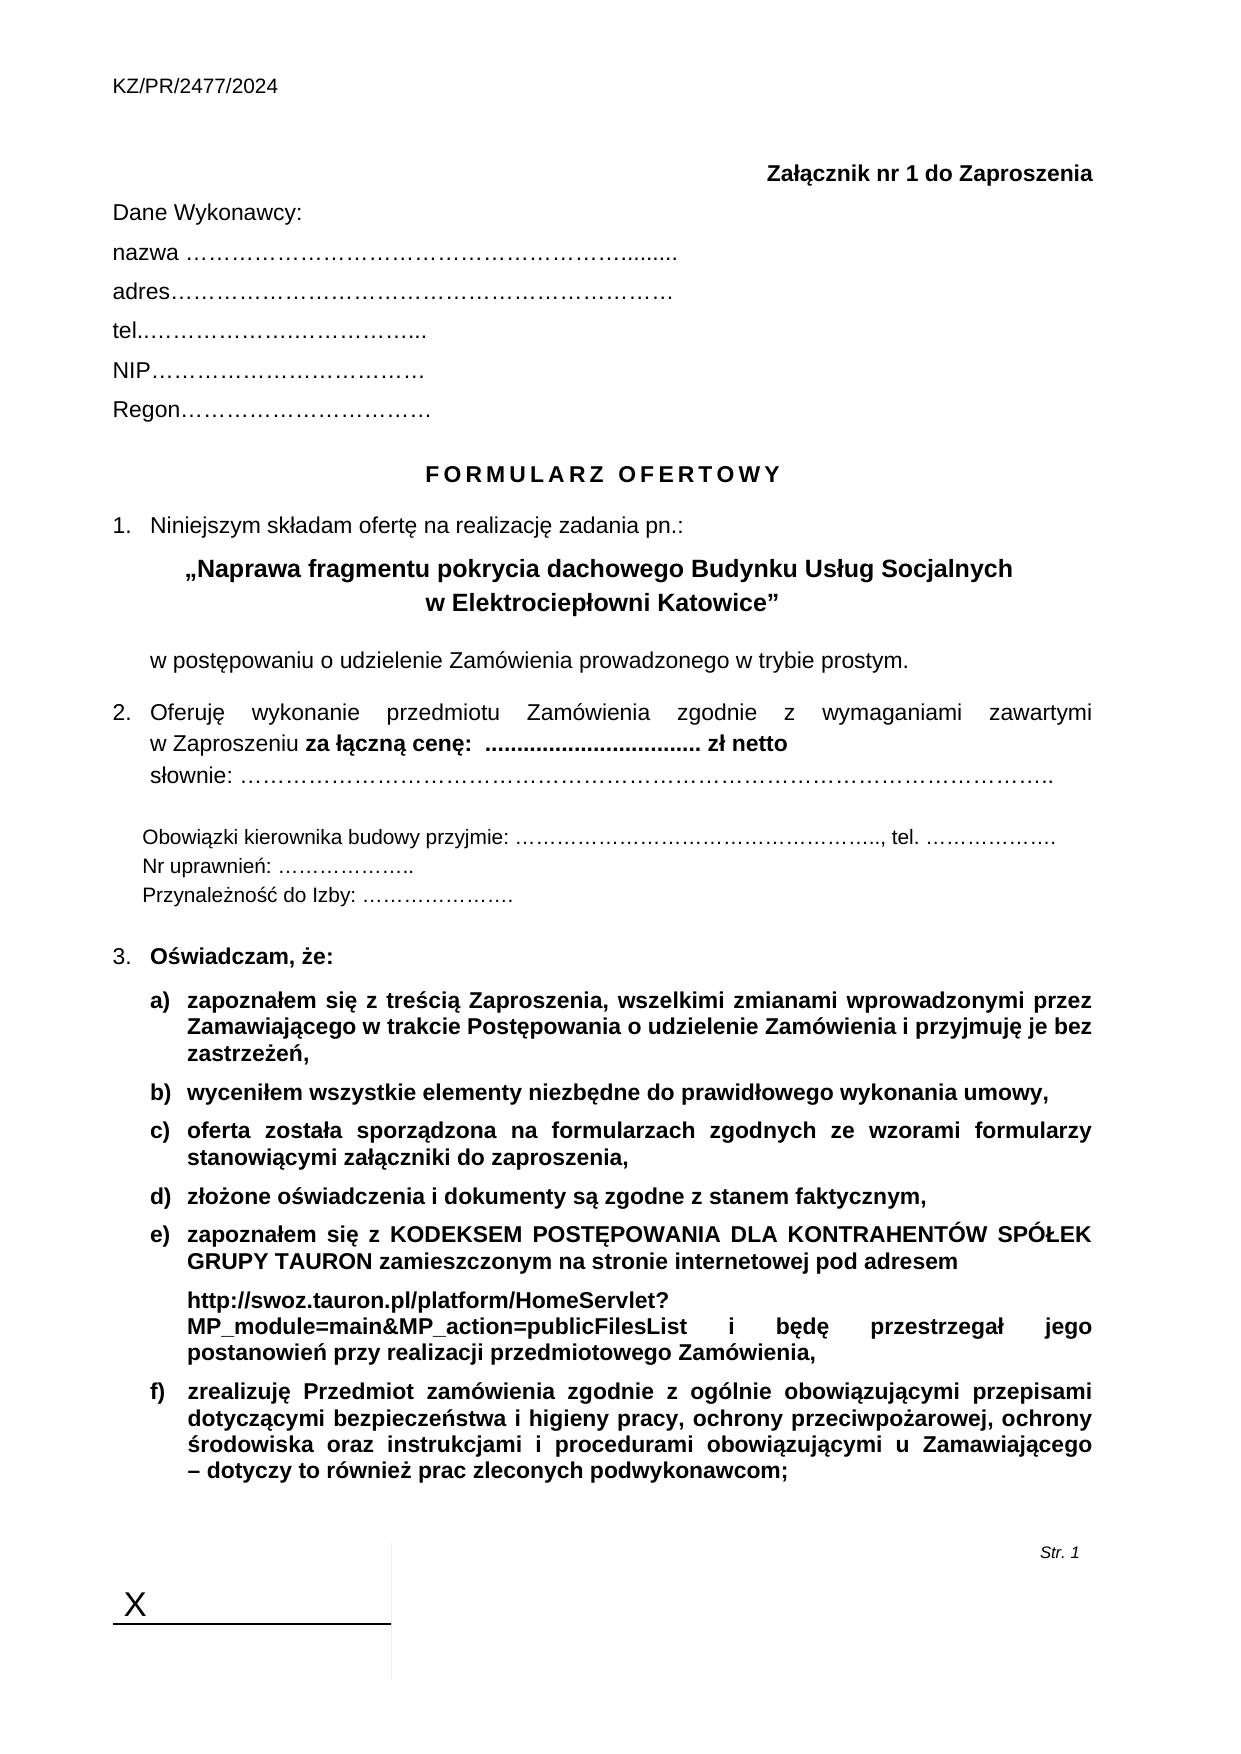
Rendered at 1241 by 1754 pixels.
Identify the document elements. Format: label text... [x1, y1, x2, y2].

list zrealizuję Przedmiot zamówienia zgodnie z ogólnie obowiązującymi przepisami dotyczącymi bezpieczeństwa i higieny pracy, ochrony przeciwpożarowej, ochrony środowiska oraz instrukcjami i procedurami obowiązującymi u Zamawiającego – dotyczy to również prac zleconych podwykonawcom; [150, 1378, 1093, 1484]
list „Naprawa fragmentu pokrycia dachowego Budynku Usług Socjalnych w Elektrociepłowni Katowice” [112, 553, 1093, 617]
list Oferuję wykonanie przedmiotu Zamówienia zgodnie z wymaganiami zawartymi w Zaproszeniu za łączną cenę: .................................. zł netto [112, 699, 1093, 757]
subtitle Załącznik nr 1 do Zaproszenia [112, 160, 1093, 186]
list złożone oświadczenia i dokumenty są zgodne z stanem faktycznym, [150, 1183, 1093, 1209]
text FORMULARZ OFERTOWY [112, 461, 1093, 487]
list Niniejszym składam ofertę na realizację zadania pn.: [112, 512, 1093, 538]
list oferta została sporządzona na formularzach zgodnych ze wzorami formularzy stanowiącymi załączniki do zaproszenia, [150, 1117, 1093, 1170]
list wyceniłem wszystkie elementy niezbędne do prawidłowego wykonania umowy, [150, 1078, 1093, 1105]
list Oświadczam, że: [112, 943, 1093, 969]
text Nr uprawnień: ……………….. [142, 854, 1093, 878]
text słownie: …………………………………………………………………………………………….. [150, 762, 1093, 788]
text adres………………………………………………………… [112, 278, 1093, 304]
text NIP……………………………… [112, 357, 1093, 383]
text http://swoz.tauron.pl/platform/HomeServlet?MP_module=main&MP_action=publicFilesList i będę przestrzegał jego postanowień przy realizacji przedmiotowego Zamówienia, [187, 1287, 1093, 1366]
text Dane Wykonawcy: [112, 199, 1093, 225]
text Przynależność do Izby: …………………. [142, 883, 1093, 907]
list zapoznałem się z KODEKSEM POSTĘPOWANIA DLA KONTRAHENTÓW SPÓŁEK GRUPY TAURON zamieszczonym na stronie internetowej pod adresem [150, 1221, 1093, 1274]
text nazwa …………………………………………………......... [112, 238, 1093, 265]
text Obowiązki kierownika budowy przyjmie: …………………………………………….., tel. ………………. [142, 825, 1093, 849]
list zapoznałem się z treścią Zaproszenia, wszelkimi zmianami wprowadzonymi przez Zamawiającego w trakcie Postępowania o udzielenie Zamówienia i przyjmuję je bez zastrzeżeń, [150, 987, 1093, 1066]
text w postępowaniu o udzielenie Zamówienia prowadzonego w trybie prostym. [150, 647, 1093, 674]
text tel..……………….……………... [112, 317, 1093, 344]
text Regon…………………………… [112, 396, 1093, 423]
